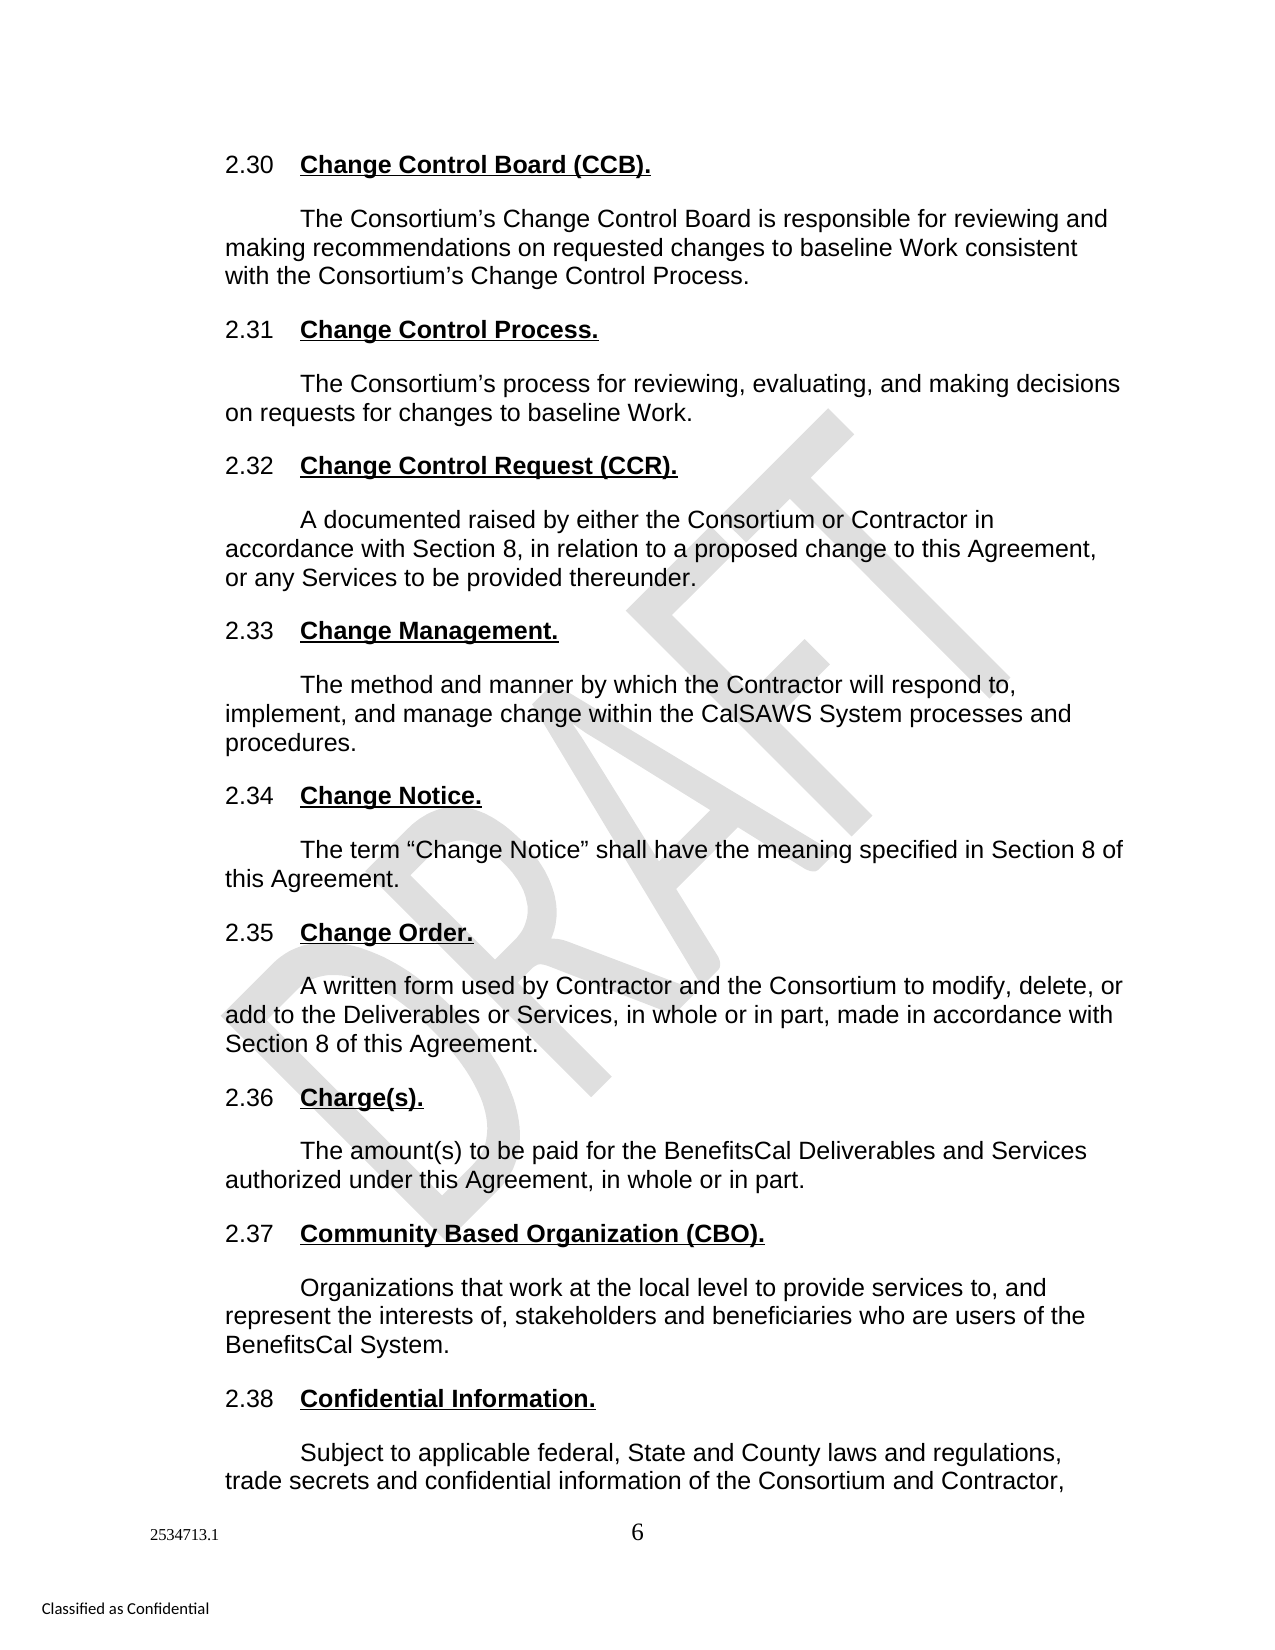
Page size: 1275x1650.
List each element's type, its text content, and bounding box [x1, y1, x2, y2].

text Community Based Organization (CBO). [225, 1219, 1125, 1247]
text The Consortium’s Change Control Board is responsible for reviewing and making recommendations on requested changes to baseline Work consistent with the Consortium’s Change Control Process. [225, 204, 1125, 290]
text Charge(s). [225, 1082, 1125, 1111]
text The term “Change Notice” shall have the meaning specified in Section 8 of this Agreement. [225, 835, 1125, 892]
text Organizations that work at the local level to provide services to, and represent the interests of, stakeholders and beneficiaries who are users of the BenefitsCal System. [225, 1272, 1125, 1359]
text Confidential Information. [225, 1384, 1125, 1412]
text The amount(s) to be paid for the BenefitsCal Deliverables and Services authorized under this Agreement, in whole or in part. [225, 1136, 1125, 1194]
text A documented raised by either the Consortium or Contractor in accordance with Section 8, in relation to a proposed change to this Agreement, or any Services to be provided thereunder. [225, 505, 1125, 591]
text The Consortium’s process for reviewing, evaluating, and making decisions on requests for changes to baseline Work. [225, 369, 1125, 426]
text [225, 1437, 1125, 1495]
text Change Management. [225, 616, 1125, 645]
text Change Control Process. [225, 315, 1125, 344]
text Change Notice. [225, 781, 1125, 810]
text A written form used by Contractor and the Consortium to modify, delete, or add to the Deliverables or Services, in whole or in part, made in accordance with Section 8 of this Agreement. [225, 971, 1125, 1057]
text Change Order. [225, 917, 1125, 946]
text Change Control Request (CCR). [225, 451, 1125, 480]
text Change Control Board (CCB). [225, 150, 1125, 179]
text The method and manner by which the Contractor will respond to, implement, and manage change within the CalSAWS System processes and procedures. [225, 670, 1125, 756]
